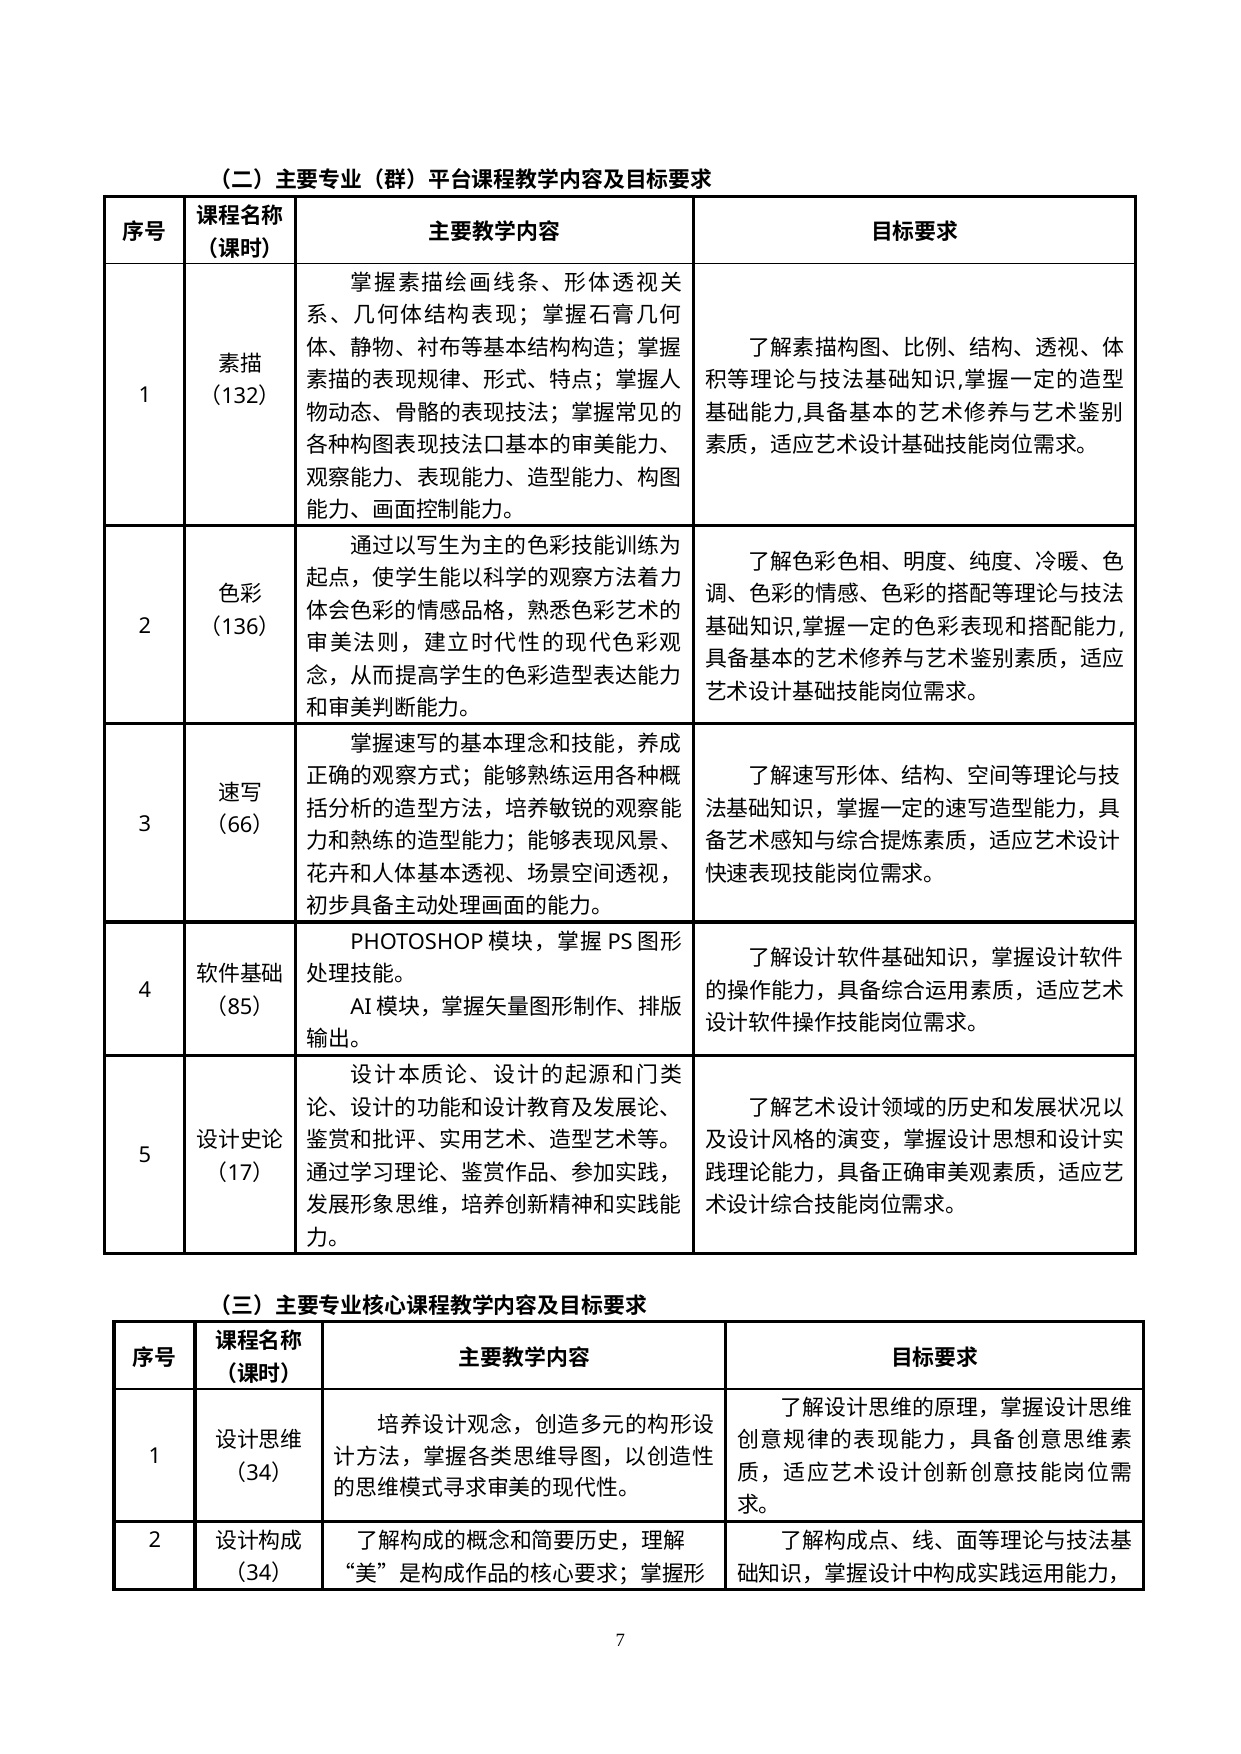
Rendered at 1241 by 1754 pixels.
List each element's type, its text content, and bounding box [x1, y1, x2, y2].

table_cell 设计本质论、设计的起源和门类论、设计的功能和设计教育及发展论、鉴赏和批评、实用艺术、造型艺术等。通过学习理论、鉴赏作品、参加实践，发展形象思维，培养创新精神和实践能力。 [297, 1057, 692, 1252]
table_cell 了解素描构图、比例、结构、透视、体积等理论与技法基础知识,掌握一定的造型基础能力,具备基本的艺术修养与艺术鉴别素质，适应艺术设计基础技能岗位需求。 [695, 264, 1134, 524]
table_cell 了解速写形体、结构、空间等理论与技法基础知识，掌握一定的速写造型能力，具备艺术感知与综合提炼素质，适应艺术设计快速表现技能岗位需求。 [695, 725, 1134, 920]
table_cell 5 [106, 1057, 183, 1252]
table_cell 1 [116, 1390, 193, 1519]
text （三）主要专业核心课程教学内容及目标要求 [165, 1287, 1053, 1320]
table_header 主要教学内容 [297, 198, 692, 263]
table_cell 了解艺术设计领域的历史和发展状况以及设计风格的演变，掌握设计思想和设计实践理论能力，具备正确审美观素质，适应艺术设计综合技能岗位需求。 [695, 1057, 1134, 1252]
table_header 目标要求 [727, 1323, 1142, 1388]
table_header 课程名称 （课时） [197, 1323, 321, 1388]
table_cell 速写 （66） [186, 725, 294, 920]
table_cell 3 [106, 725, 183, 920]
table_cell 设计构成 （34） [197, 1523, 321, 1588]
table_cell 了解色彩色相、明度、纯度、冷暖、色调、色彩的情感、色彩的搭配等理论与技法基础知识,掌握一定的色彩表现和搭配能力,具备基本的艺术修养与艺术鉴别素质，适应艺术设计基础技能岗位需求。 [695, 527, 1134, 722]
table_cell 素描 （132） [186, 264, 294, 524]
table_cell 设计史论（17） [186, 1057, 294, 1252]
table_cell 掌握素描绘画线条、形体透视关系、几何体结构表现；掌握石膏几何体、静物、衬布等基本结构构造；掌握素描的表现规律、形式、特点；掌握人物动态、骨骼的表现技法；掌握常见的各种构图表现技法口基本的审美能力、观察能力、表现能力、造型能力、构图能力、画面控制能力。 [297, 264, 692, 524]
text （二）主要专业（群）平台课程教学内容及目标要求 [187, 162, 1053, 194]
table_cell PHOTOSHOP模块，掌握PS图形处理技能。 AI模块，掌握矢量图形制作、排版输出。 [297, 924, 692, 1053]
table_cell 1 [106, 264, 183, 524]
table_header 序号 [116, 1323, 193, 1388]
table_header 课程名称 （课时） [186, 198, 294, 263]
table_cell 软件基础（85） [186, 924, 294, 1053]
table_cell 通过以写生为主的色彩技能训练为起点，使学生能以科学的观察方法着力体会色彩的情感品格，熟悉色彩艺术的审美法则，建立时代性的现代色彩观念，从而提高学生的色彩造型表达能力和审美判断能力。 [297, 527, 692, 722]
table_cell 了解设计软件基础知识，掌握设计软件的操作能力，具备综合运用素质，适应艺术设计软件操作技能岗位需求。 [695, 924, 1134, 1053]
table_cell 培养设计观念，创造多元的构形设计方法，掌握各类思维导图，以创造性的思维模式寻求审美的现代性。 [324, 1390, 724, 1519]
table_cell 设计思维 （34） [197, 1390, 321, 1519]
table_cell 了解设计思维的原理，掌握设计思维创意规律的表现能力，具备创意思维素质，适应艺术设计创新创意技能岗位需求。 [727, 1390, 1142, 1519]
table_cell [727, 1523, 1142, 1588]
table_cell 4 [106, 924, 183, 1053]
table_cell 2 [116, 1523, 193, 1588]
table_cell 色彩 （136） [186, 527, 294, 722]
table_cell 掌握速写的基本理念和技能，养成正确的观察方式；能够熟练运用各种概括分析的造型方法，培养敏锐的观察能力和熱练的造型能力；能够表现风景、花卉和人体基本透视、场景空间透视，初步具备主动处理画面的能力。 [297, 725, 692, 920]
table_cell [324, 1523, 724, 1588]
table_header 目标要求 [695, 198, 1134, 263]
table_header 主要教学内容 [324, 1323, 724, 1388]
table_cell 2 [106, 527, 183, 722]
table_header 序号 [106, 198, 183, 263]
